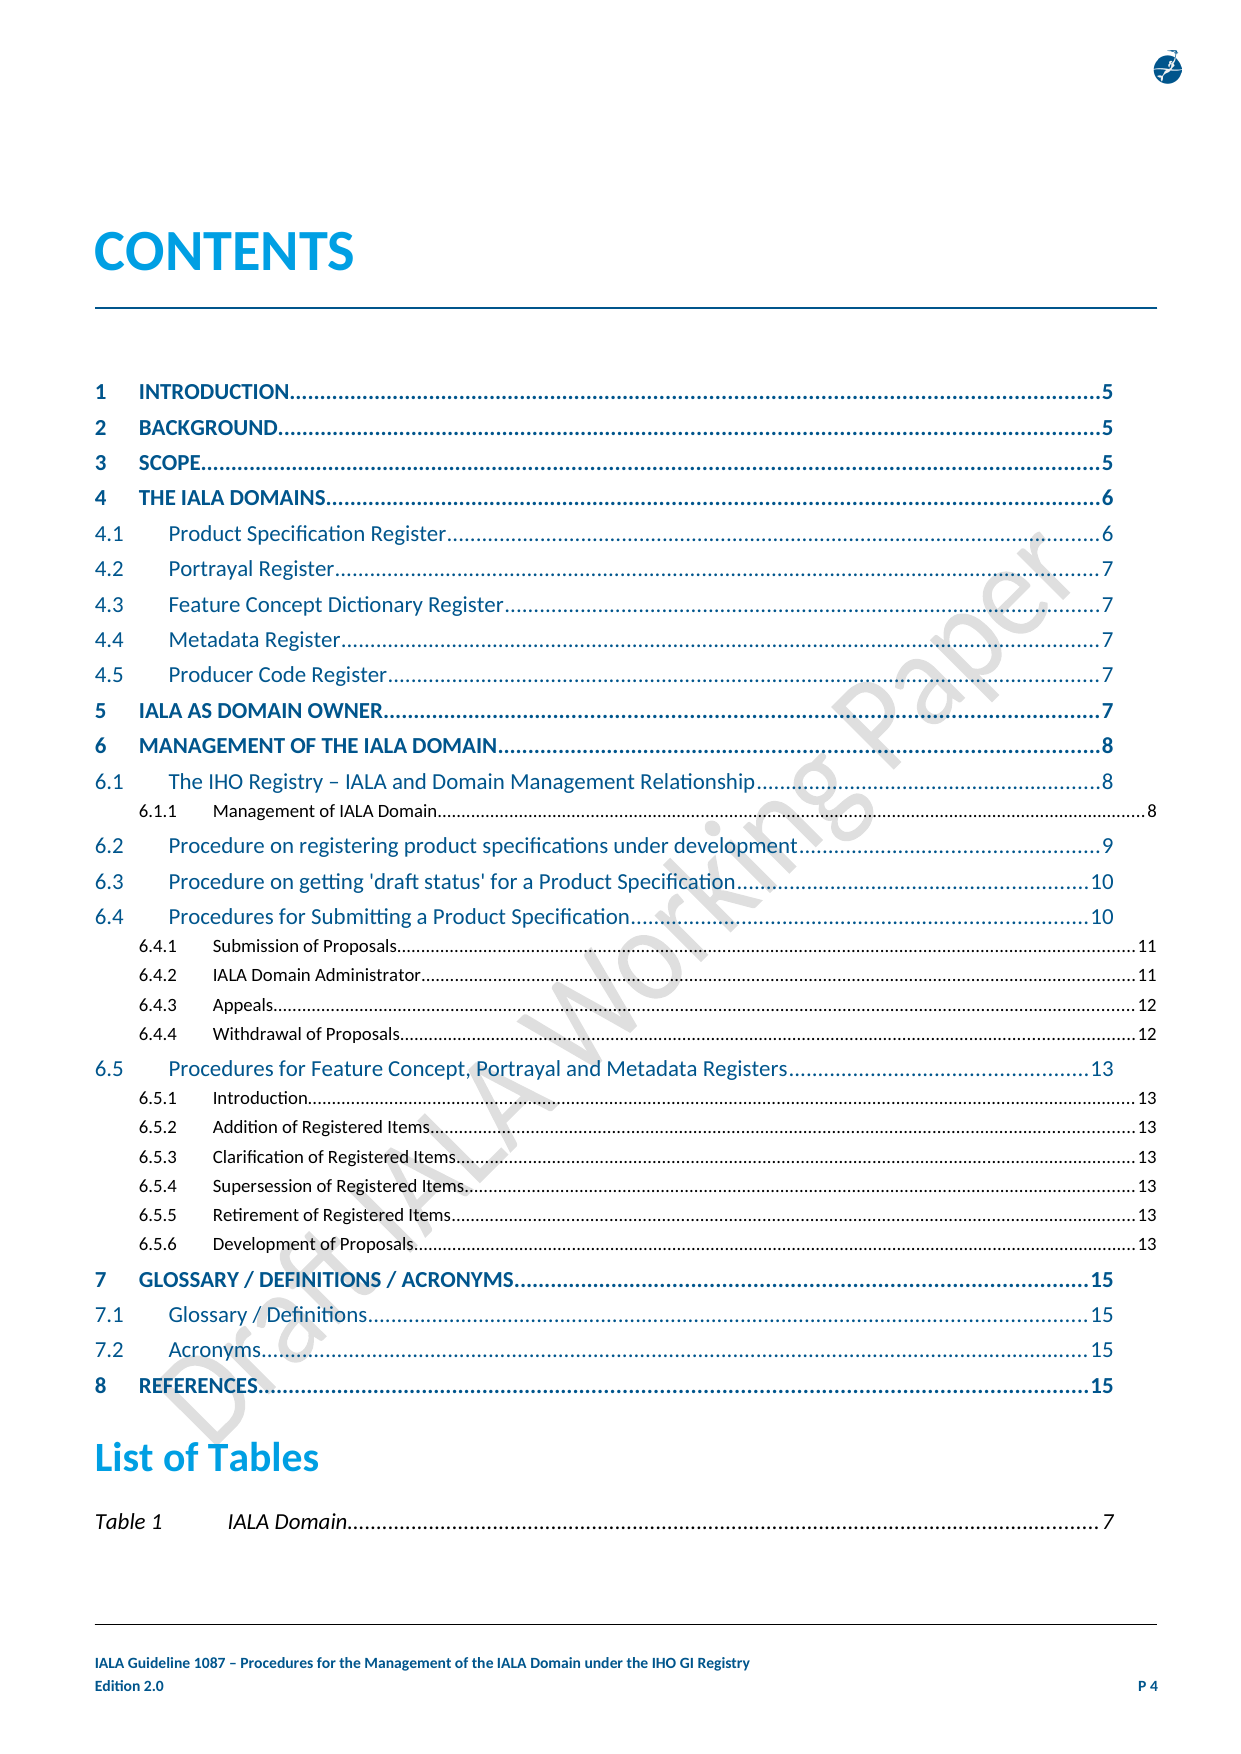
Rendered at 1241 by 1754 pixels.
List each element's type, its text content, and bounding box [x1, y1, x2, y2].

text Table 1 IALA Domain 7 [94, 1507, 1157, 1535]
text 6.5 Procedures for Feature Concept, Portrayal and Metadata Registers 13 [94, 1051, 1113, 1082]
text 6 MANAGEMENT OF THE IALA DOMAIN 8 [94, 728, 1113, 759]
text 6.4.3 Appeals 12 [139, 993, 1157, 1016]
text 6.3 Procedure on getting 'draft status' for a Product Specification 10 [94, 863, 1113, 895]
text 4 THE IALA DOMAINS 6 [94, 480, 1113, 511]
text 7.2 Acronyms 15 [94, 1332, 1113, 1363]
text 6.5.5 Retirement of Registered Items 13 [139, 1203, 1157, 1226]
picture [1120, 0, 1241, 119]
text 4.1 Product Specification Register 6 [94, 516, 1113, 547]
text 6.4.1 Submission of Proposals 11 [139, 934, 1157, 957]
text 7 GLOSSARY / DEFINITIONS / ACRONYMS 15 [94, 1261, 1113, 1293]
text 6.4.2 IALA Domain Administrator 11 [139, 963, 1157, 986]
text 5 IALA AS DOMAIN OWNER 7 [94, 693, 1113, 724]
text 6.5.6 Development of Proposals 13 [139, 1232, 1157, 1255]
text 4.2 Portrayal Register 7 [94, 551, 1113, 582]
text 6.5.3 Clarification of Registered Items 13 [139, 1145, 1157, 1168]
list List of Tables [94, 1431, 1157, 1482]
text 2 BACKGROUND 5 [94, 409, 1113, 441]
text 4.3 Feature Concept Dictionary Register 7 [94, 586, 1113, 618]
text 6.5.1 Introduction 13 [139, 1086, 1157, 1109]
text 6.4.4 Withdrawal of Proposals 12 [139, 1022, 1157, 1045]
text 4.4 Metadata Register 7 [94, 622, 1113, 653]
text 6.1.1 Management of IALA Domain 8 [139, 799, 1157, 822]
text 3 SCOPE 5 [94, 445, 1113, 476]
text 7.1 Glossary / Definitions 15 [94, 1297, 1113, 1328]
text 4.5 Producer Code Register 7 [94, 657, 1113, 688]
text 6.2 Procedure on registering product specifications under development 9 [94, 828, 1113, 859]
text 6.1 The IHO Registry – IALA and Domain Management Relationship 8 [94, 763, 1113, 795]
text 6.4 Procedures for Submitting a Product Specification 10 [94, 899, 1113, 930]
text 8 REFERENCES 15 [94, 1368, 1113, 1399]
text 6.5.2 Addition of Registered Items 13 [139, 1116, 1157, 1138]
text 6.5.4 Supersession of Registered Items 13 [139, 1174, 1157, 1197]
text 1 INTRODUCTION 5 [94, 374, 1113, 405]
